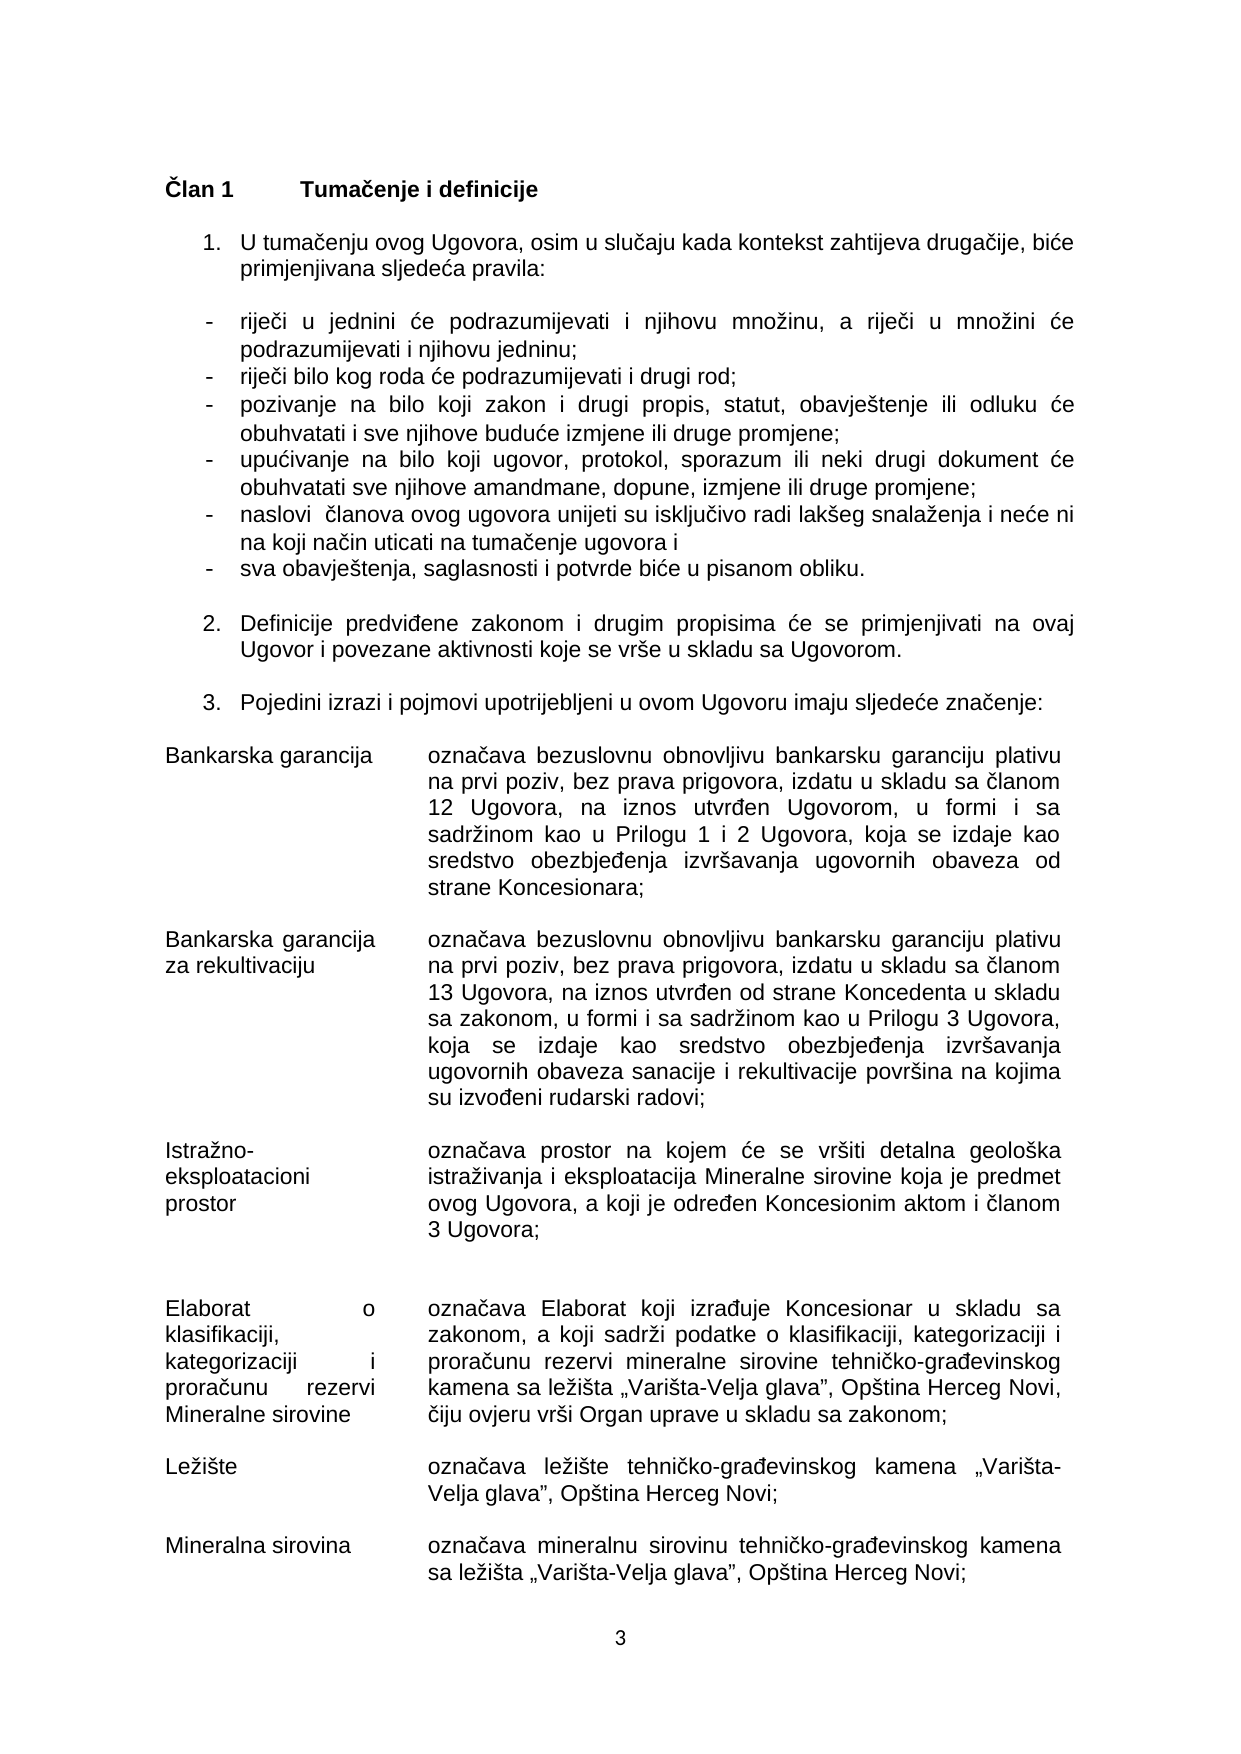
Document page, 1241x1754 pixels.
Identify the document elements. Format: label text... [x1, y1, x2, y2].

table_header označava bezuslovnu obnovljivu bankarsku garanciju plativu na prvi poziv, bez prava prigovora, izdatu u skladu sa članom 12 Ugovora, na iznos utvrđen Ugovorom, u formi i sa sadržinom kao u Prilogu 1 i 2 Ugovora, koja se izdaje kao sredstvo obezbjeđenja izvršavanja ugovornih obaveza od strane Koncesionara; [401, 742, 1087, 926]
list naslovi članova ovog ugovora unijeti su isključivo radi lakšeg snalaženja i neće ni na koji način uticati na tumačenje ugovora i [202, 501, 1075, 555]
list riječi u jednini će podrazumijevati i njihovu množinu, a riječi u množini će podrazumijevati i njihovu jedninu; [202, 308, 1075, 363]
list riječi bilo kog roda će podrazumijevati i drugi rod; [202, 363, 1075, 391]
table_cell Ležište [139, 1453, 401, 1532]
table_cell označava ležište tehničko-građevinskog kamena „Varišta-Velja glava”, Opština Herceg Novi; [401, 1453, 1087, 1532]
list upućivanje na bilo koji ugovor, protokol, sporazum ili neki drugi dokument će obuhvatati sve njihove amandmane, dopune, izmjene ili druge promjene; [202, 446, 1075, 501]
list U tumačenju ovog Ugovora, osim u slučaju kada kontekst zahtijeva drugačije, biće primjenjivana sljedeća pravila: [202, 229, 1075, 282]
list sva obavještenja, saglasnosti i potvrde biće u pisanom obliku. [202, 555, 1075, 583]
list Definicije predviđene zakonom i drugim propisima će se primjenjivati na ovaj Ugovor i povezane aktivnosti koje se vrše u skladu sa Ugovorom. [202, 610, 1075, 663]
list pozivanje na bilo koji zakon i drugi propis, statut, obavještenje ili odluku će obuhvatati i sve njihove buduće izmjene ili druge promjene; [202, 391, 1075, 446]
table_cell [401, 1532, 1087, 1585]
table_cell Istražno-eksploatacioni prostor [139, 1137, 401, 1295]
table_cell označava prostor na kojem će se vršiti detalna geološka istraživanja i eksploatacija Mineralne sirovine koja je predmet ovog Ugovora, a koji je određen Koncesionim aktom i članom 3 Ugovora; [401, 1137, 1087, 1295]
list Pojedini izrazi i pojmovi upotrijebljeni u ovom Ugovoru imaju sljedeće značenje: [202, 689, 1075, 715]
table_header Bankarska garancija [139, 742, 401, 926]
table_cell Mineralna sirovina [139, 1532, 401, 1585]
list Tumačenje i definicije [165, 176, 1075, 203]
table_cell Bankarska garancija za rekultivaciju [139, 926, 401, 1137]
table_cell označava Elaborat koji izrađuje Koncesionar u skladu sa zakonom, a koji sadrži podatke o klasifikaciji, kategorizaciji i proračunu rezervi mineralne sirovine tehničko-građevinskog kamena sa ležišta „Varišta-Velja glava”, Opština Herceg Novi, čiju ovjeru vrši Organ uprave u skladu sa zakonom; [401, 1295, 1087, 1453]
table_cell označava bezuslovnu obnovljivu bankarsku garanciju plativu na prvi poziv, bez prava prigovora, izdatu u skladu sa članom 13 Ugovora, na iznos utvrđen od strane Koncedenta u skladu sa zakonom, u formi i sa sadržinom kao u Prilogu 3 Ugovora, koja se izdaje kao sredstvo obezbjeđenja izvršavanja ugovornih obaveza sanacije i rekultivacije površina na kojima su izvođeni rudarski radovi; [401, 926, 1087, 1137]
table_cell Elaborat o klasifikaciji, kategorizaciji i proračunu rezervi Mineralne sirovine [139, 1295, 401, 1453]
